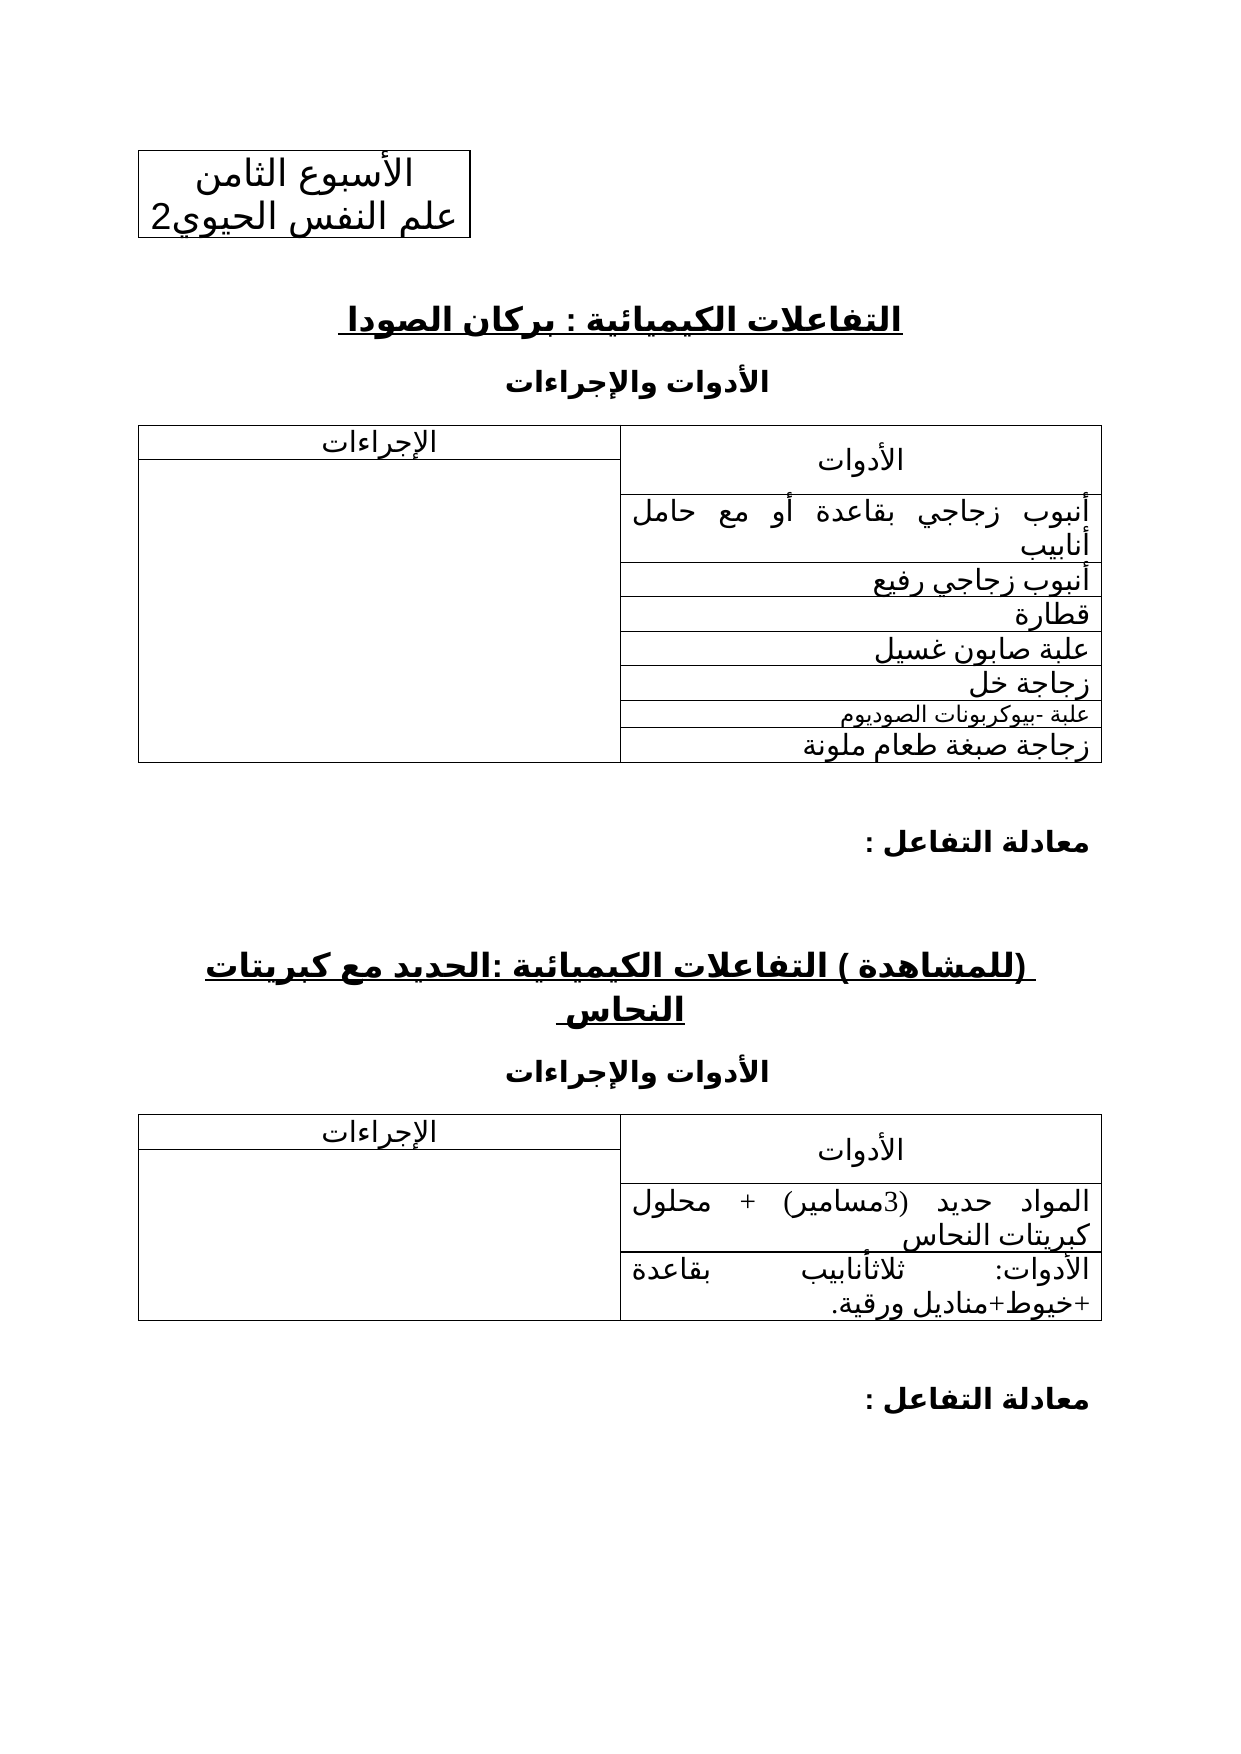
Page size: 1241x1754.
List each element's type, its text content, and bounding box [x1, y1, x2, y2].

table_cell علبة -بيوكربونات الصوديوم [621, 701, 1101, 727]
table_cell زجاجة خل [621, 666, 1101, 700]
table_header الأدوات [621, 1115, 1101, 1183]
table_cell أنبوب زجاجي بقاعدة أو مع حامل أنابيب [621, 495, 1101, 562]
table_header الأدوات [621, 426, 1101, 493]
text (للمشاهدة ) التفاعلات الكيميائية :الحديد مع كبريتات النحاس [150, 946, 1090, 1028]
table_cell المواد حديد (3مسامير) + محلول كبريتات النحاس [621, 1184, 1101, 1251]
text التفاعلات الكيميائية : بركان الصودا [150, 300, 1090, 338]
text الأدوات والإجراءات [150, 365, 1090, 399]
table_cell علبة صابون غسيل [621, 632, 1101, 665]
table_header الأسبوع الثامن علم النفس الحيوي2 [139, 151, 469, 237]
table_cell [139, 1150, 620, 1319]
table_cell [139, 460, 620, 762]
table_header الإجراءات [139, 1115, 620, 1149]
text معادلة التفاعل : [150, 825, 1090, 858]
table_cell زجاجة صبغة طعام ملونة [621, 728, 1101, 762]
text الأدوات والإجراءات [150, 1055, 1090, 1088]
table_cell الأدوات: ثلاثأنابيب بقاعدة +خيوط+مناديل ورقية. [621, 1253, 1101, 1319]
table_cell أنبوب زجاجي رفيع [621, 563, 1101, 596]
table_header الإجراءات [139, 426, 620, 459]
table_cell قطارة [621, 597, 1101, 631]
text معادلة التفاعل : [150, 1382, 1090, 1416]
